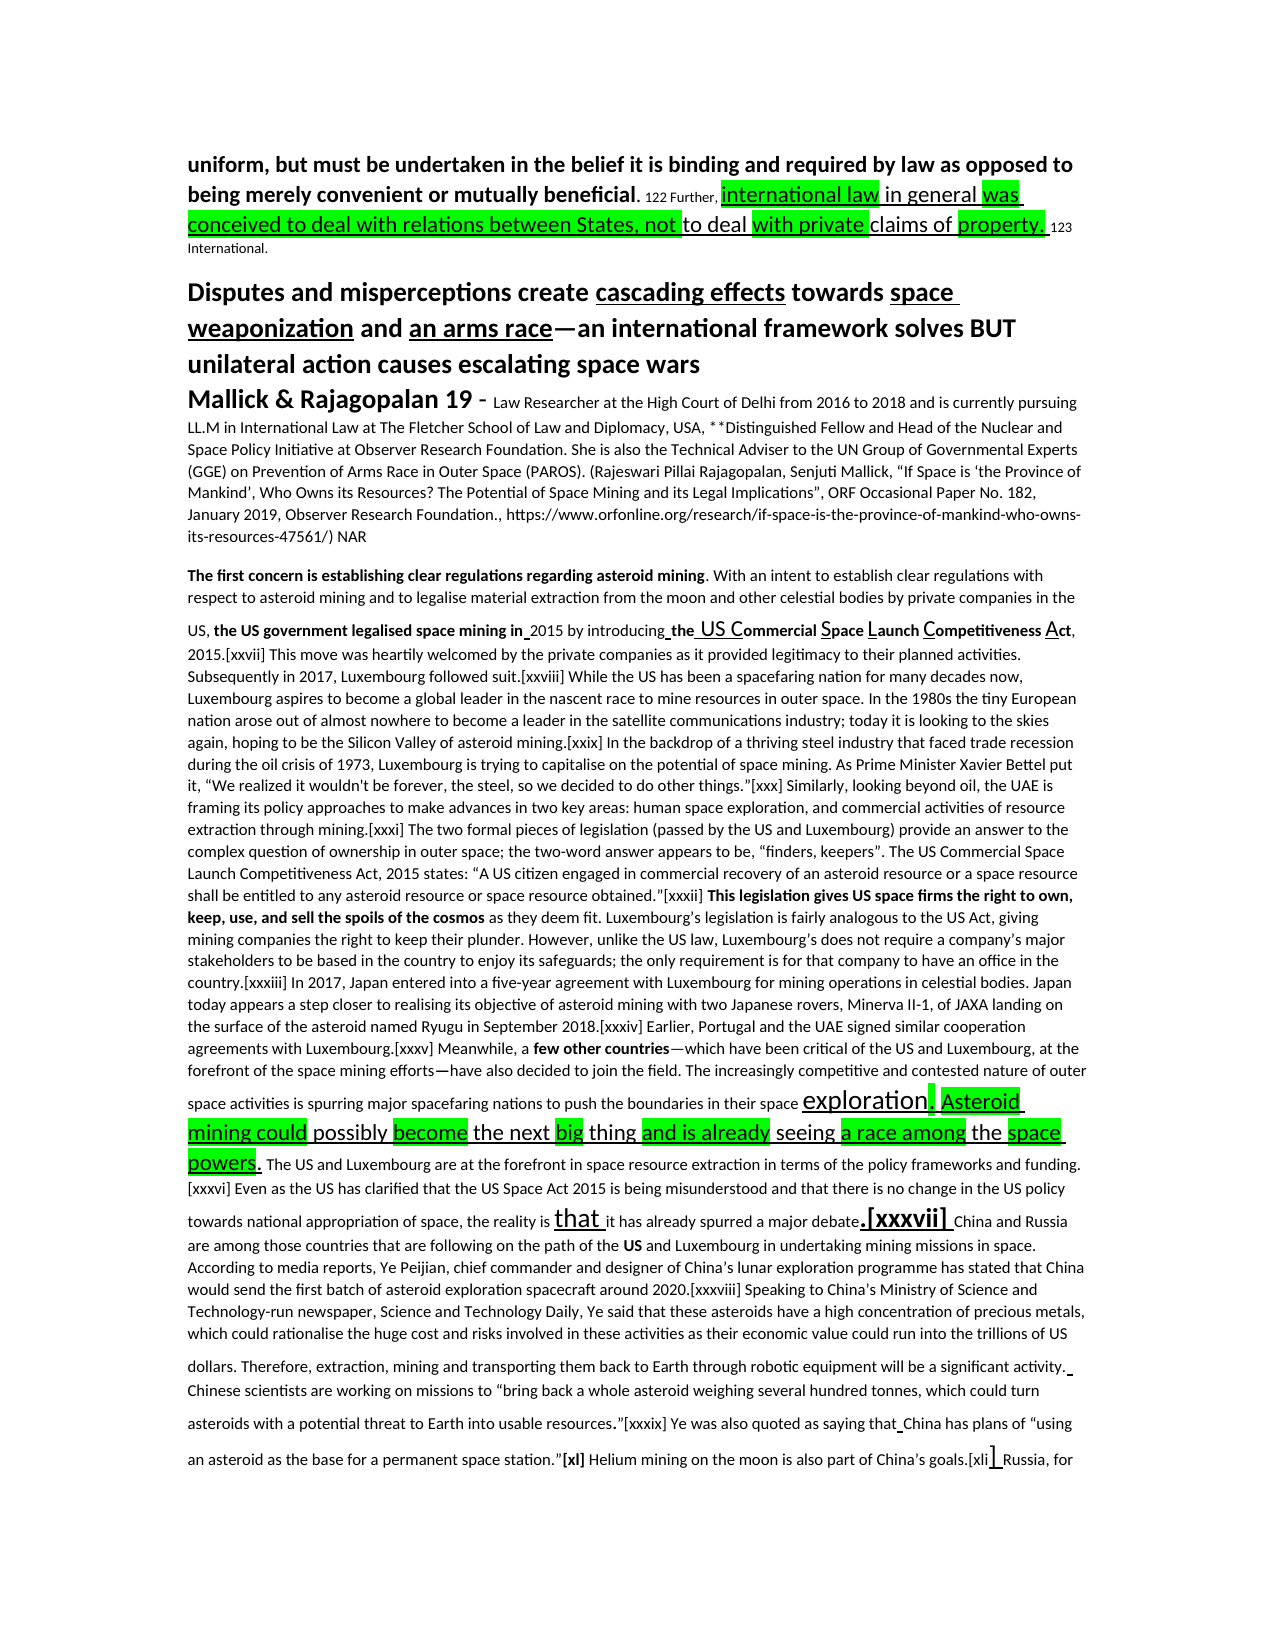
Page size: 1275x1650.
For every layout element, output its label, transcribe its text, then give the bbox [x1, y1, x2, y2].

text Mallick & Rajagopalan 19 - Law Researcher at the High Court of Delhi from 2016 to 2018 and is currently pursuing LL.M in International Law at The Fletcher School of Law and Diplomacy, USA, **Distinguished Fellow and Head of the Nuclear and Space Policy Initiative at Observer Research Foundation. She is also the Technical Adviser to the UN Group of Governmental Experts (GGE) on Prevention of Arms Race in Outer Space (PAROS). (Rajeswari Pillai Rajagopalan, Senjuti Mallick, “If Space is ‘the Province of Mankind’, Who Owns its Resources? The Potential of Space Mining and its Legal Implications”, ORF Occasional Paper No. 182, January 2019, Observer Research Foundation., https://www.orfonline.org/research/if-space-is-the-province-of-mankind-who-owns-its-resources-47561/) NAR [187, 382, 1087, 547]
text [187, 150, 1087, 258]
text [187, 565, 1087, 1472]
subtitle Disputes and misperceptions create cascading effects towards space weaponization and an arms race—an international framework solves BUT unilateral action causes escalating space wars [187, 276, 1087, 380]
